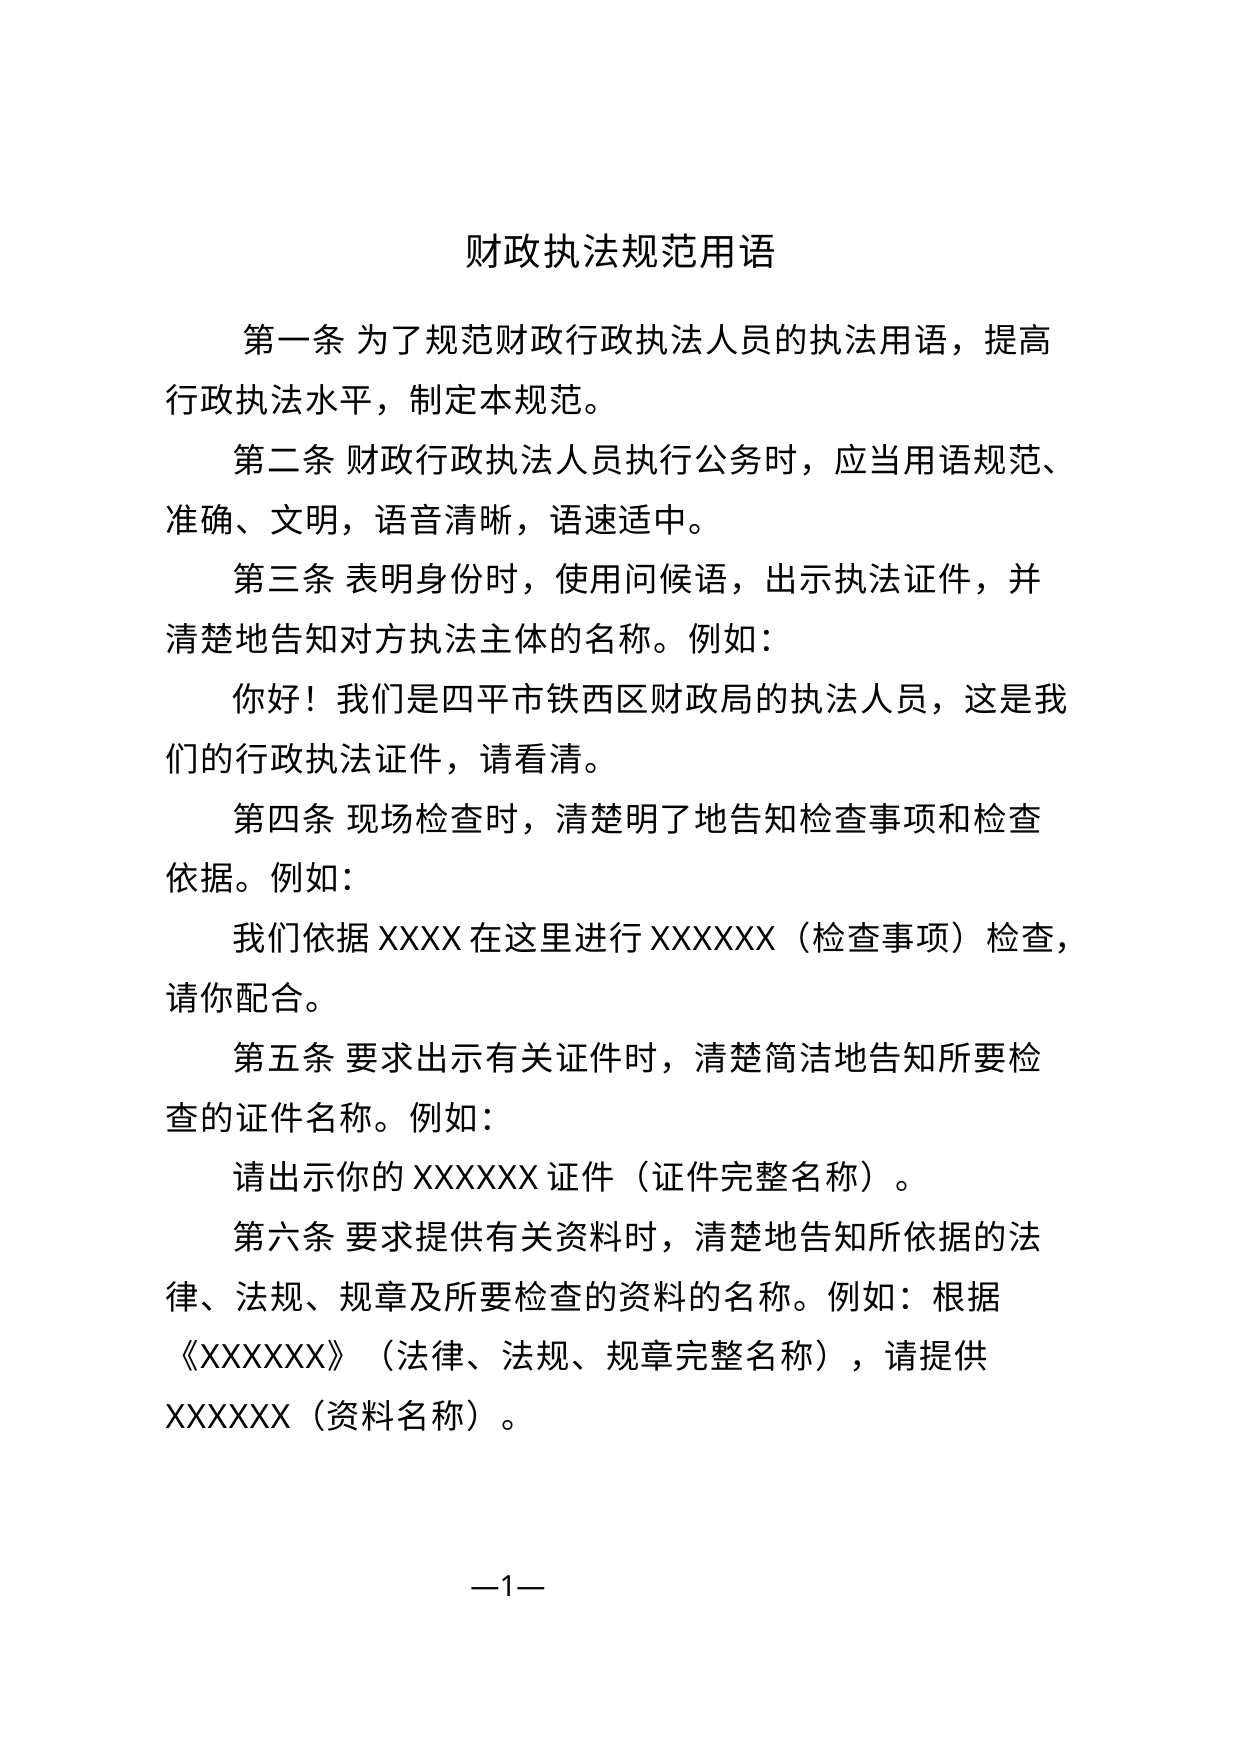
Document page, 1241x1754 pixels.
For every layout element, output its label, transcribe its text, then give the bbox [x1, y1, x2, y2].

text 第四条 现场检查时，清楚明了地告知检查事项和检查依据。例如： [165, 787, 1075, 906]
text 你好！我们是四平市铁西区财政局的执法人员，这是我们的行政执法证件，请看清。 [165, 667, 1075, 787]
text 请出示你的XXXXXX证件（证件完整名称）。 [165, 1145, 1075, 1205]
text 第五条 要求出示有关证件时，清楚简洁地告知所要检查的证件名称。例如： [165, 1026, 1075, 1145]
text 财政执法规范用语 [165, 219, 1075, 279]
text 第六条 要求提供有关资料时，清楚地告知所依据的法律、法规、规章及所要检查的资料的名称。例如：根据《XXXXXX》（法律、法规、规章完整名称），请提供XXXXXX（资料名称）。 [165, 1205, 1075, 1444]
text 第二条 财政行政执法人员执行公务时，应当用语规范、准确、文明，语音清晰，语速适中。 [165, 428, 1075, 547]
text 第三条 表明身份时，使用问候语，出示执法证件，并清楚地告知对方执法主体的名称。例如： [165, 547, 1075, 667]
text 第一条 为了规范财政行政执法人员的执法用语，提高行政执法水平，制定本规范。 [165, 308, 1075, 428]
text 我们依据XXXX在这里进行XXXXXX（检查事项）检查，请你配合。 [165, 906, 1075, 1026]
